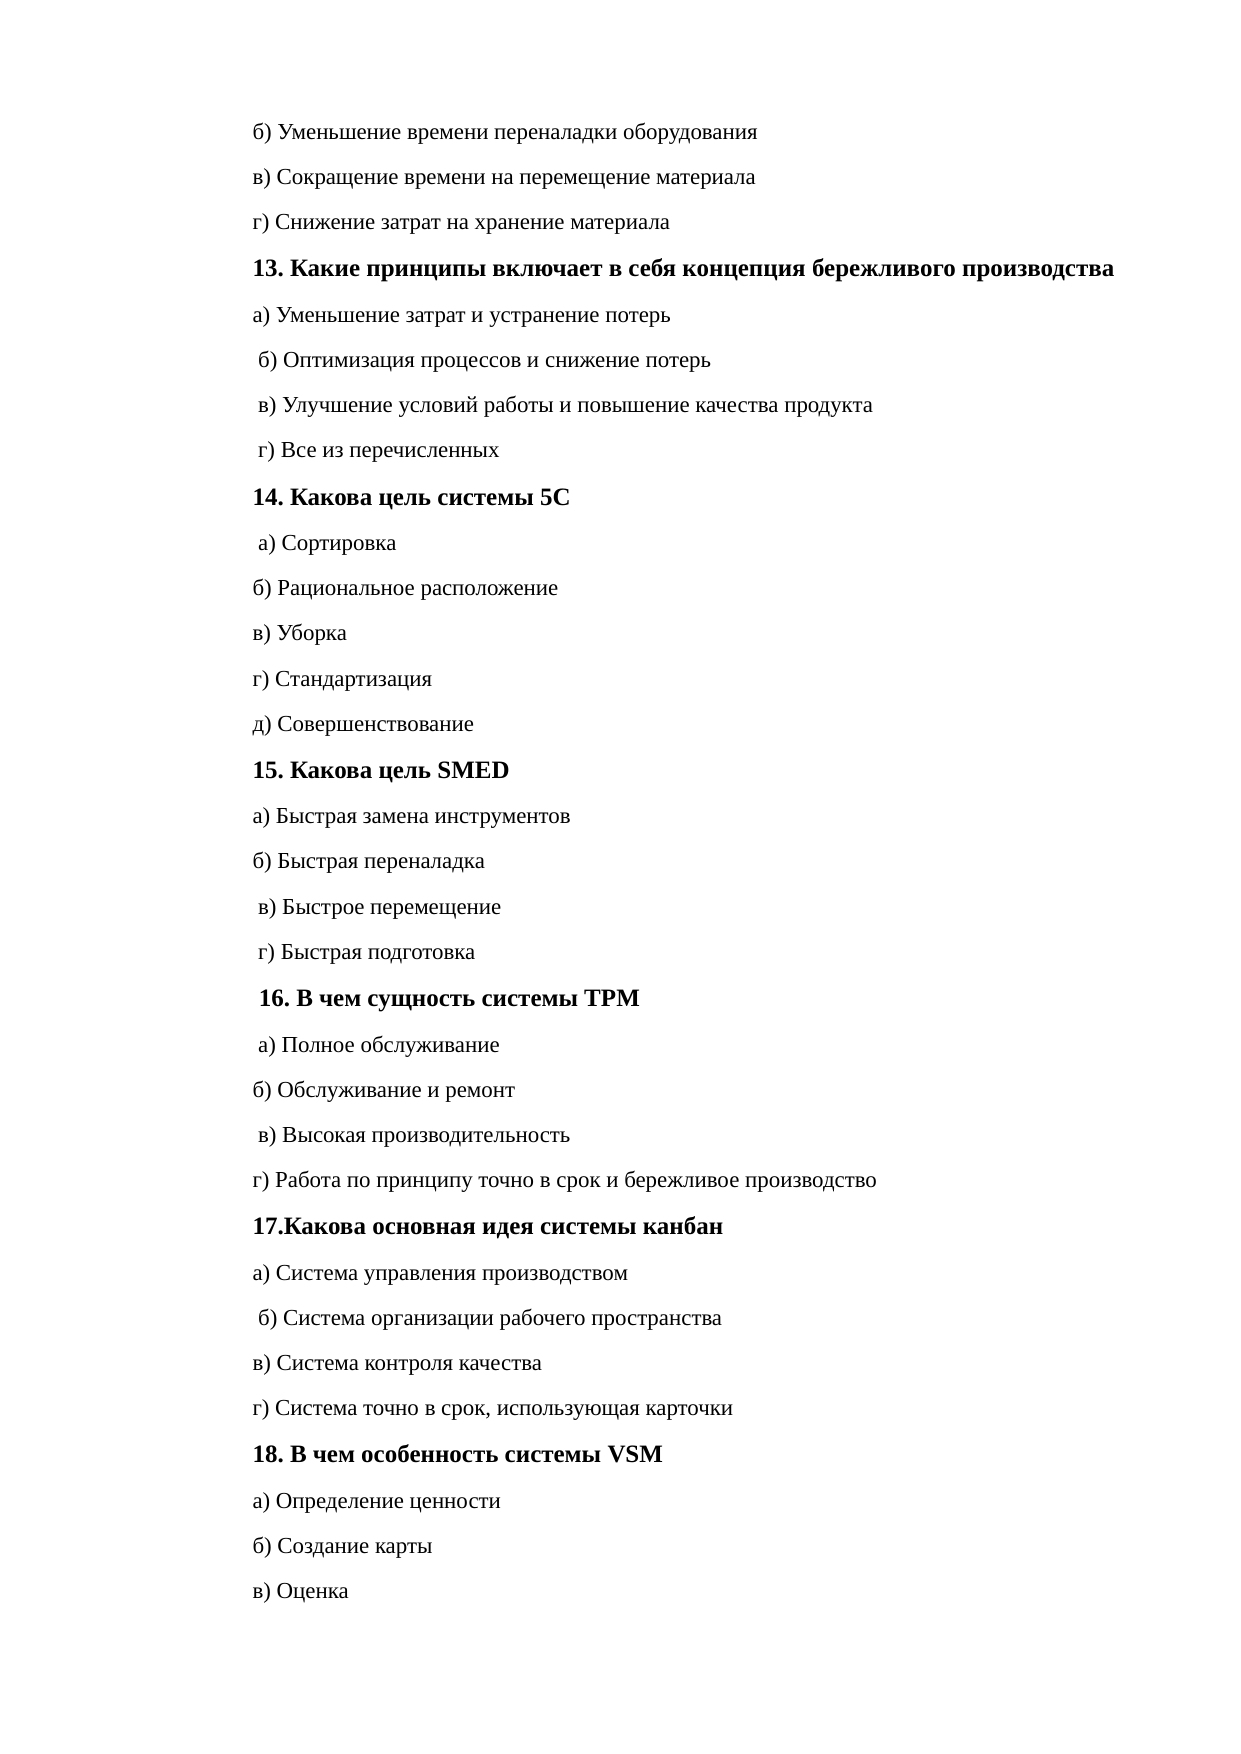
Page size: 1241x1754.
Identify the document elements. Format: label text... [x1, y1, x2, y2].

text в) Оценка [252, 1577, 1152, 1603]
text а) Уменьшение затрат и устранение потерь [252, 301, 1152, 327]
text д) Совершенствование [252, 710, 1152, 736]
text г) Работа по принципу точно в срок и бережливое производство [252, 1166, 1152, 1192]
text а) Сортировка [252, 529, 1152, 556]
text 15. Какова цель SMED [252, 755, 1152, 783]
text а) Определение ценности [252, 1487, 1152, 1513]
text 13. Какие принципы включает в себя концепция бережливого производства [252, 253, 1152, 282]
text б) Система организации рабочего пространства [252, 1304, 1152, 1330]
text а) Полное обслуживание [252, 1031, 1152, 1057]
text б) Оптимизация процессов и снижение потерь [252, 346, 1152, 373]
text 17.Какова основная идея системы канбан [252, 1211, 1152, 1240]
text б) Создание карты [252, 1532, 1152, 1558]
text в) Быстрое перемещение [252, 893, 1152, 919]
text в) Система контроля качества [252, 1349, 1152, 1375]
text 14. Какова цель системы 5С [252, 482, 1152, 510]
text а) Система управления производством [252, 1259, 1152, 1285]
text г) Система точно в срок, использующая карточки [252, 1394, 1152, 1420]
text в) Сокращение времени на перемещение материала [252, 163, 1152, 189]
text г) Все из перечисленных [252, 436, 1152, 463]
text а) Быстрая замена инструментов [252, 802, 1152, 829]
text б) Рациональное расположение [252, 574, 1152, 601]
text б) Уменьшение времени переналадки оборудования [252, 118, 1152, 144]
text в) Высокая производительность [252, 1121, 1152, 1147]
text в) Улучшение условий работы и повышение качества продукта [252, 391, 1152, 418]
text б) Обслуживание и ремонт [252, 1076, 1152, 1102]
text в) Уборка [252, 619, 1152, 646]
text г) Снижение затрат на хранение материала [252, 208, 1152, 235]
text г) Стандартизация [252, 664, 1152, 691]
text б) Быстрая переналадка [252, 848, 1152, 874]
text г) Быстрая подготовка [252, 938, 1152, 964]
text 18. В чем особенность системы VSM [252, 1439, 1152, 1468]
text 16. В чем сущность системы TPM [252, 983, 1152, 1012]
